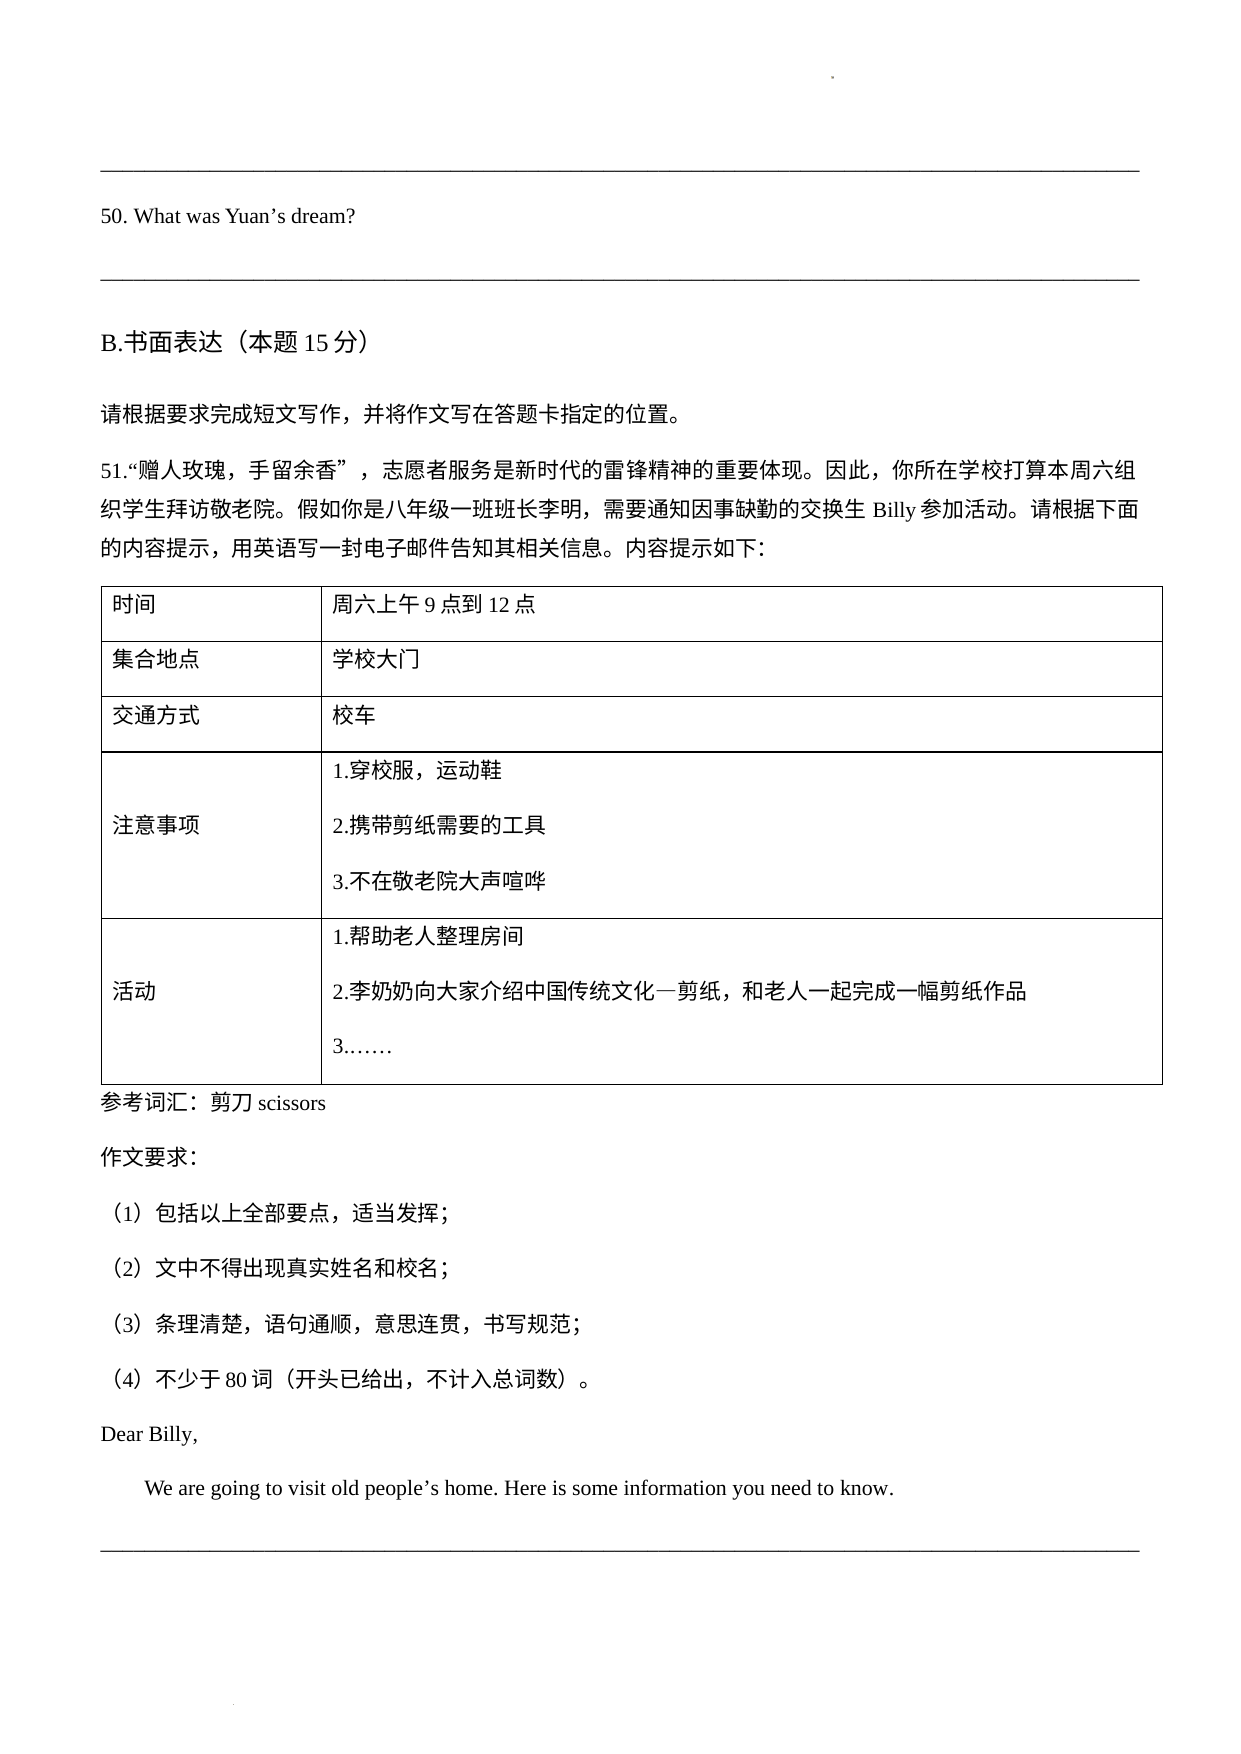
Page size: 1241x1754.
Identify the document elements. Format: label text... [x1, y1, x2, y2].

text B.书面表达（本题15分） [100, 308, 1140, 373]
text （3）条理清楚，语句通顺，意思连贯，书写规范； [100, 1306, 1140, 1339]
text 50. What was Yuan’s dream? [100, 200, 1140, 232]
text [100, 1525, 1140, 1558]
text （4）不少于80词（开头已给出，不计入总词数）。 [100, 1362, 1140, 1394]
table_cell 1.穿校服，运动鞋 2.携带剪纸需要的工具 3.不在敬老院大声喧哗 [322, 753, 1162, 917]
text 作文要求： [100, 1140, 1140, 1172]
table_header 时间 [102, 587, 321, 641]
table_header 周六上午9点到12点 [322, 587, 1162, 641]
text 51.“赠人玫瑰，手留余香”，志愿者服务是新时代的雷锋精神的重要体现。因此，你所在学校打算本周六组织学生拜访敬老院。假如你是八年级一班班长李明，需要通知因事缺勤的交换生Billy参加活动。请根据下面的内容提示，用英语写一封电子邮件告知其相关信息。内容提示如下： [100, 452, 1140, 563]
table_cell 学校大门 [322, 642, 1162, 696]
table_cell 集合地点 [102, 642, 321, 696]
text We are going to visit old people’s home. Here is some information you need to know. [100, 1471, 1140, 1504]
text 参考词汇：剪刀scissors [100, 1085, 1140, 1117]
table_cell 1.帮助老人整理房间 2.李奶奶向大家介绍中国传统文化—剪纸，和老人一起完成一幅剪纸作品 3.…… [322, 919, 1162, 1083]
table_cell 交通方式 [102, 697, 321, 751]
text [100, 254, 1140, 287]
text （1）包括以上全部要点，适当发挥； [100, 1195, 1140, 1228]
table_cell 校车 [322, 697, 1162, 751]
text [100, 146, 1140, 178]
table_cell 注意事项 [102, 753, 321, 917]
text （2）文中不得出现真实姓名和校名； [100, 1251, 1140, 1283]
text 请根据要求完成短文写作，并将作文写在答题卡指定的位置。 [100, 397, 1140, 429]
text Dear Billy, [100, 1417, 1140, 1449]
table_cell 活动 [102, 919, 321, 1083]
